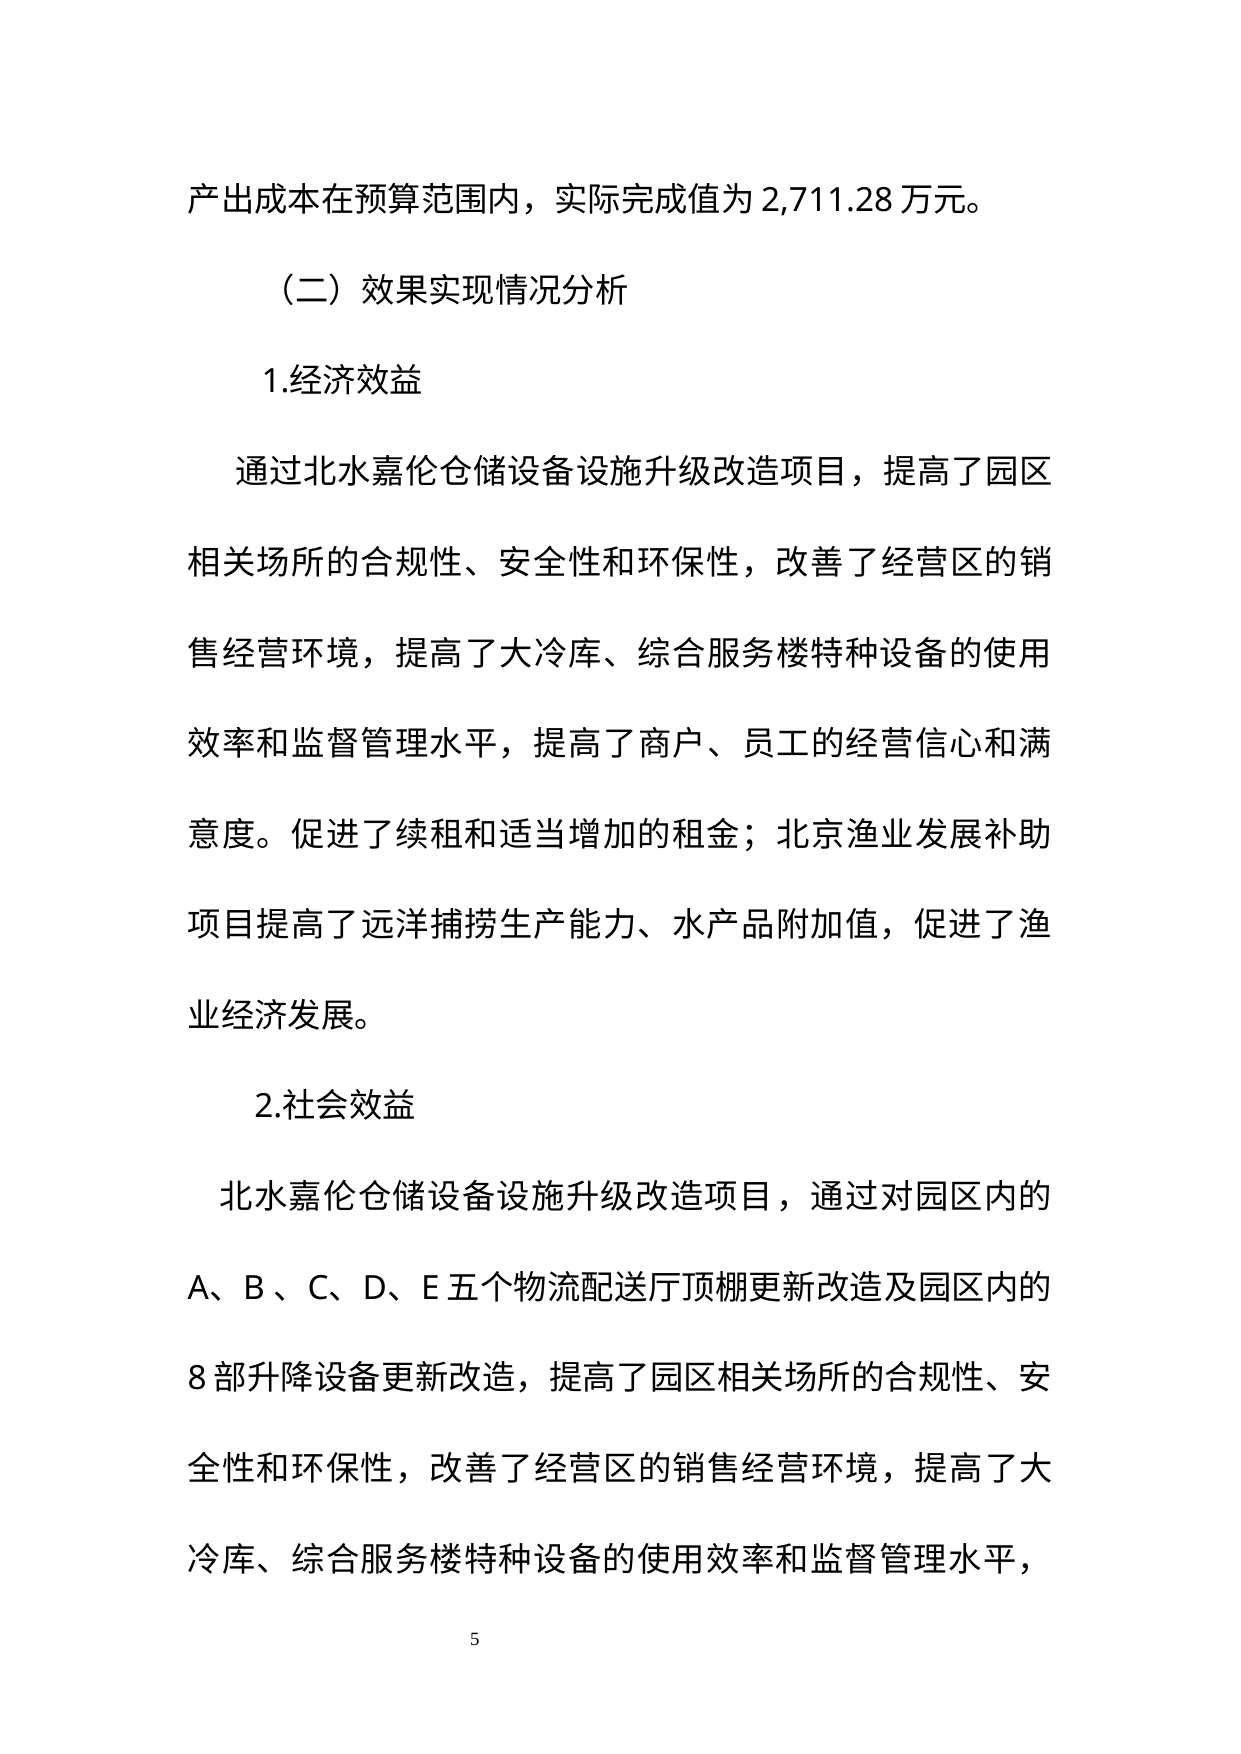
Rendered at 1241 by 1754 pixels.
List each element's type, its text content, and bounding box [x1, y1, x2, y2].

text 1.经济效益 通过北水嘉伦仓储设备设施升级改造项目，提高了园区相关场所的合规性、安全性和环保性，改善了经营区的销售经营环境，提高了大冷库、综合服务楼特种设备的使用效率和监督管理水平，提高了商户、员工的经营信心和满意度。促进了续租和适当增加的租金；北京渔业发展补助项目提高了远洋捕捞生产能力、水产品附加值，促进了渔业经济发展。 [187, 333, 1053, 1058]
text （二）效果实现情况分析 [187, 243, 1053, 333]
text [187, 1058, 1053, 1602]
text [187, 152, 1053, 243]
